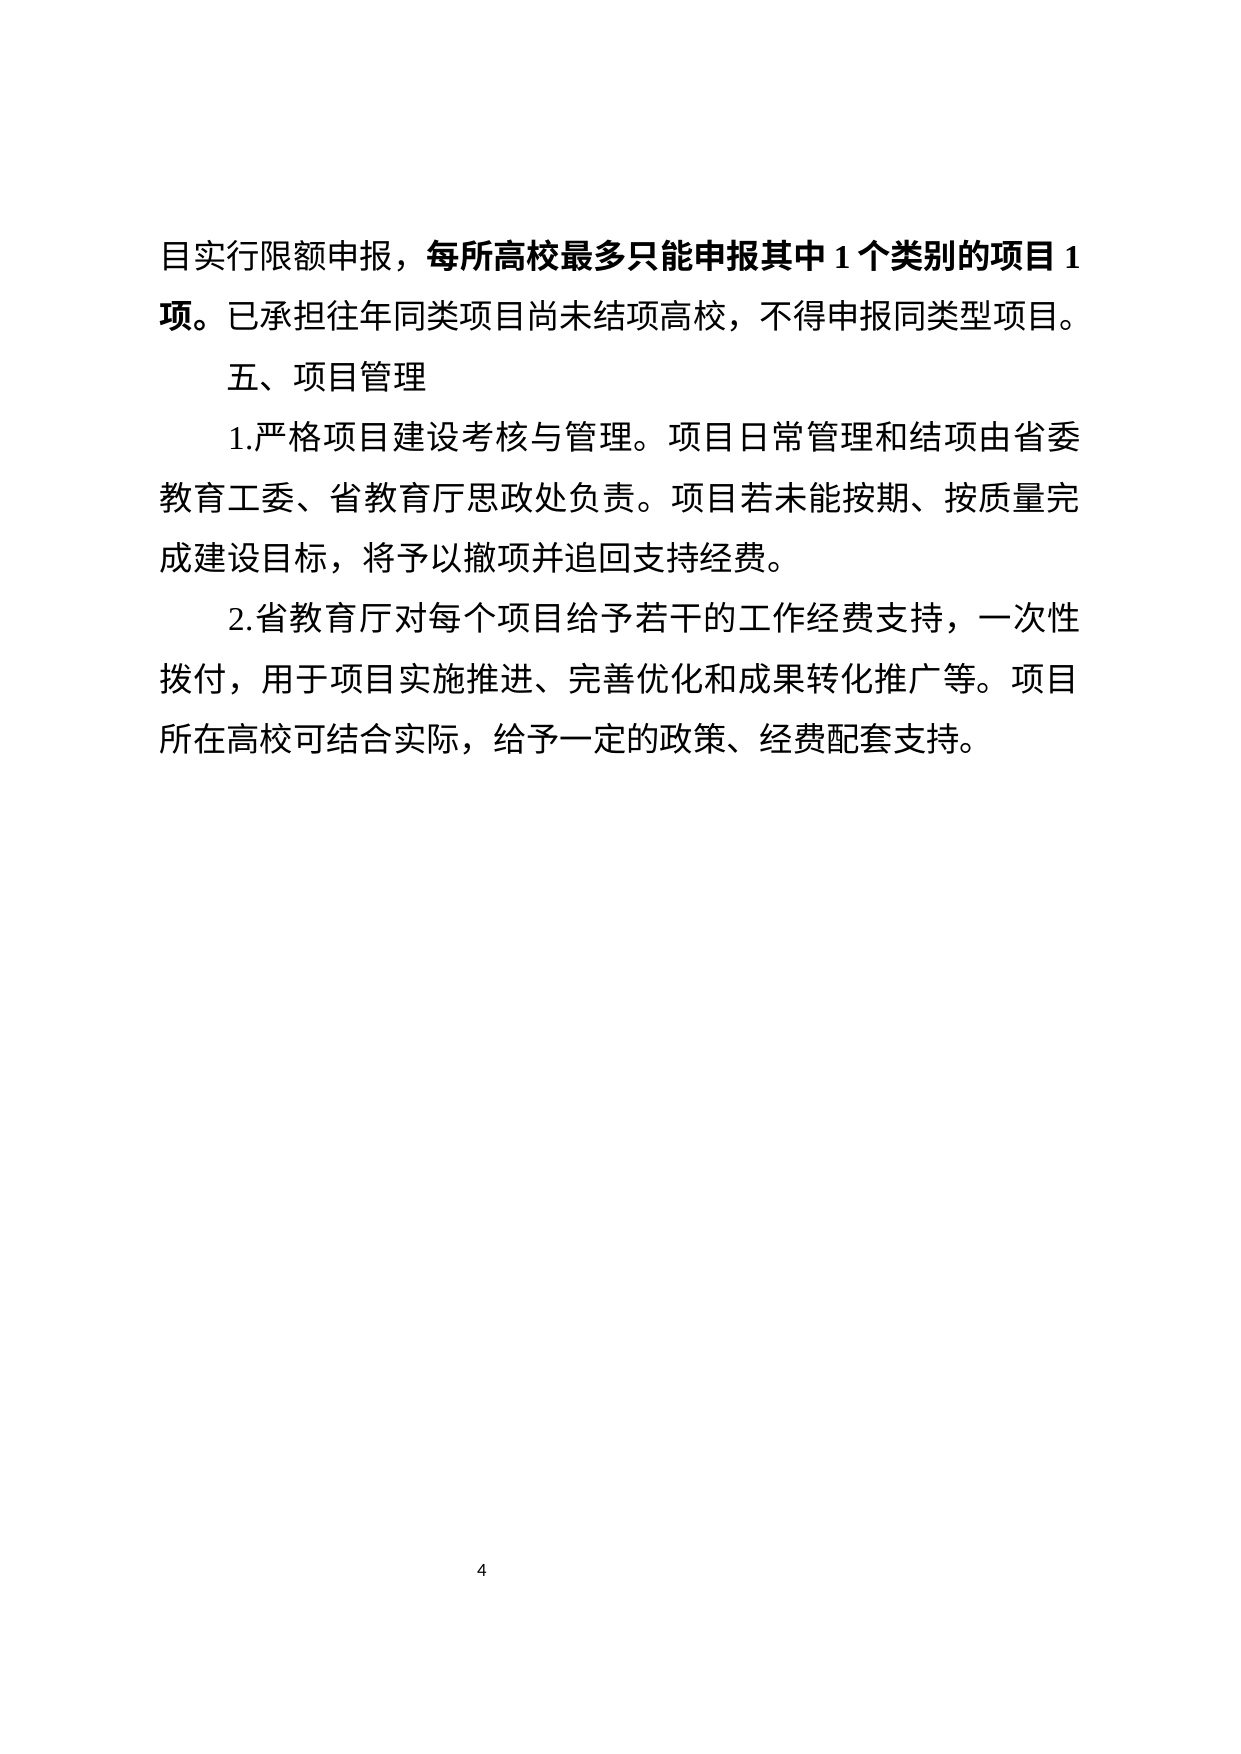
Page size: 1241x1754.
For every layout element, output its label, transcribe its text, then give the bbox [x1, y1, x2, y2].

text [159, 220, 1081, 341]
text 五、项目管理 [159, 341, 1081, 401]
text 1.严格项目建设考核与管理。项目日常管理和结项由省委教育工委、省教育厅思政处负责。项目若未能按期、按质量完成建设目标，将予以撤项并追回支持经费。 [159, 401, 1081, 582]
text 2.省教育厅对每个项目给予若干的工作经费支持，一次性拨付，用于项目实施推进、完善优化和成果转化推广等。项目所在高校可结合实际，给予一定的政策、经费配套支持。 [159, 582, 1081, 764]
